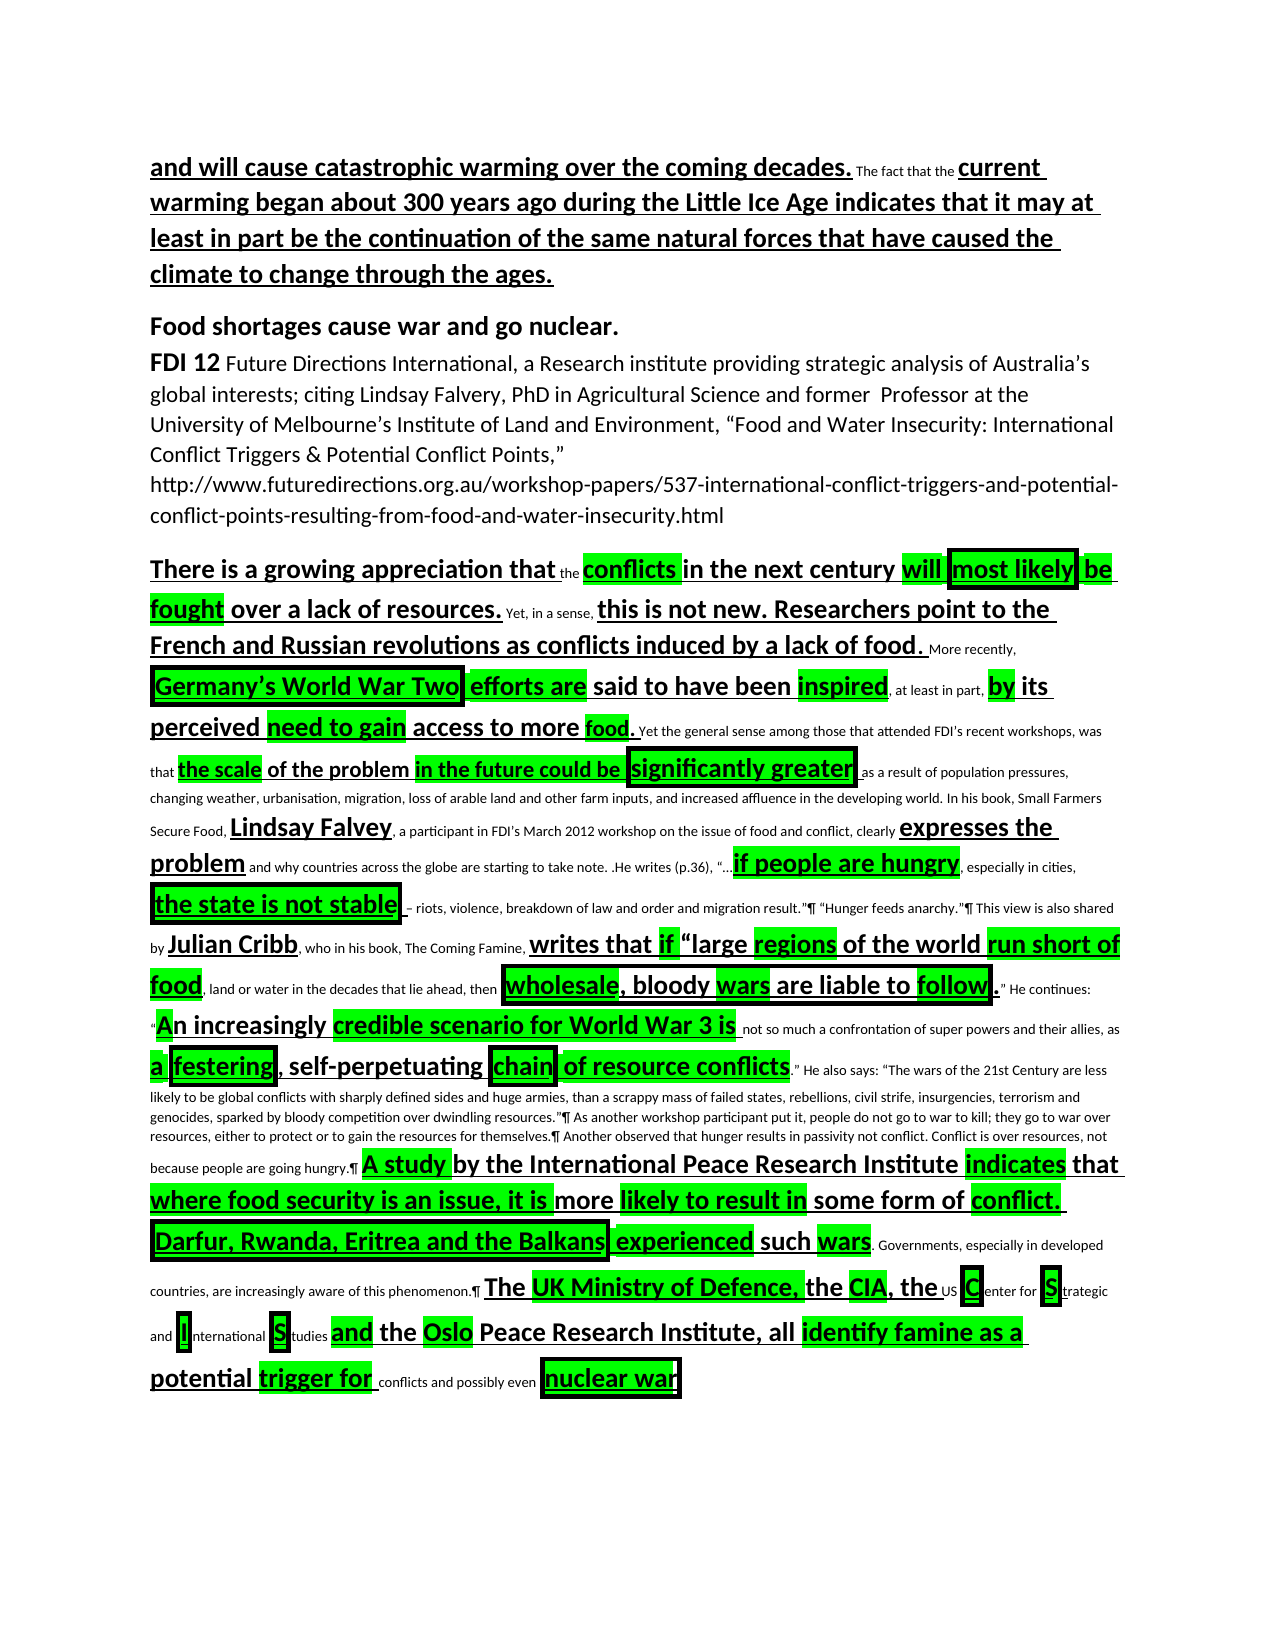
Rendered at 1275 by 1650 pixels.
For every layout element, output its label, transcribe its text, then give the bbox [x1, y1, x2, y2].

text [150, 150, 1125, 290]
text There is a growing appreciation that the conflicts in the next century will most likely be fought over a lack of resources. Yet, in a sense, this is not new. Researchers point to the French and Russian revolutions as conflicts induced by a lack of food. More recently, Germany’s World War Two efforts are said to have been inspired, at least in part, by its perceived need to gain access to more food. Yet the general sense among those that attended FDI’s recent workshops, was that the scale of the problem in the future could be significantly greater as a result of population pressures, changing weather, urbanisation, migration, loss of arable land and other farm inputs, and increased affluence in the developing world. In his book, Small Farmers Secure Food, Lindsay Falvey, a participant in FDI’s March 2012 workshop on the issue of food and conflict, clearly expresses the problem and why countries across the globe are starting to take note. .He writes (p.36), “…if people are hungry, especially in cities, the state is not stable – riots, violence, breakdown of law and order and migration result.”¶ “Hunger feeds anarchy.”¶ This view is also shared by Julian Cribb, who in his book, The Coming Famine, writes that if “large regions of the world run short of food, land or water in the decades that lie ahead, then wholesale, bloody wars are liable to follow.” He continues: “An increasingly credible scenario for World War 3 is not so much a confrontation of super powers and their allies, as a festering, self-perpetuating chain of resource conflicts.” He also says: “The wars of the 21st Century are less likely to be global conflicts with sharply defined sides and huge armies, than a scrappy mass of failed states, rebellions, civil strife, insurgencies, terrorism and genocides, sparked by bloody competition over dwindling resources.”¶ As another workshop participant put it, people do not go to war to kill; they go to war over resources, either to protect or to gain the resources for themselves.¶ Another observed that hunger results in passivity not conflict. Conflict is over resources, not because people are going hungry.¶ A study by the International Peace Research Institute indicates that where food security is an issue, it is more likely to result in some form of conflict. Darfur, Rwanda, Eritrea and the Balkans experienced such wars. Governments, especially in developed countries, are increasingly aware of this phenomenon.¶ The UK Ministry of Defence, the CIA, the US Center for Strategic and International Studies and the Oslo Peace Research Institute, all identify famine as a potential trigger for conflicts and possibly even nuclear war [150, 548, 1125, 1399]
text FDI 12 Future Directions International, a Research institute providing strategic analysis of Australia’s global interests; citing Lindsay Falvery, PhD in Agricultural Science and former Professor at the University of Melbourne’s Institute of Land and Environment, “Food and Water Insecurity: International Conflict Triggers & Potential Conflict Points,” http://www.futuredirections.org.au/workshop-papers/537-international-conflict-triggers-and-potential-conflict-points-resulting-from-food-and-water-insecurity.html [150, 345, 1125, 529]
subtitle Food shortages cause war and go nuclear. [150, 309, 1125, 342]
